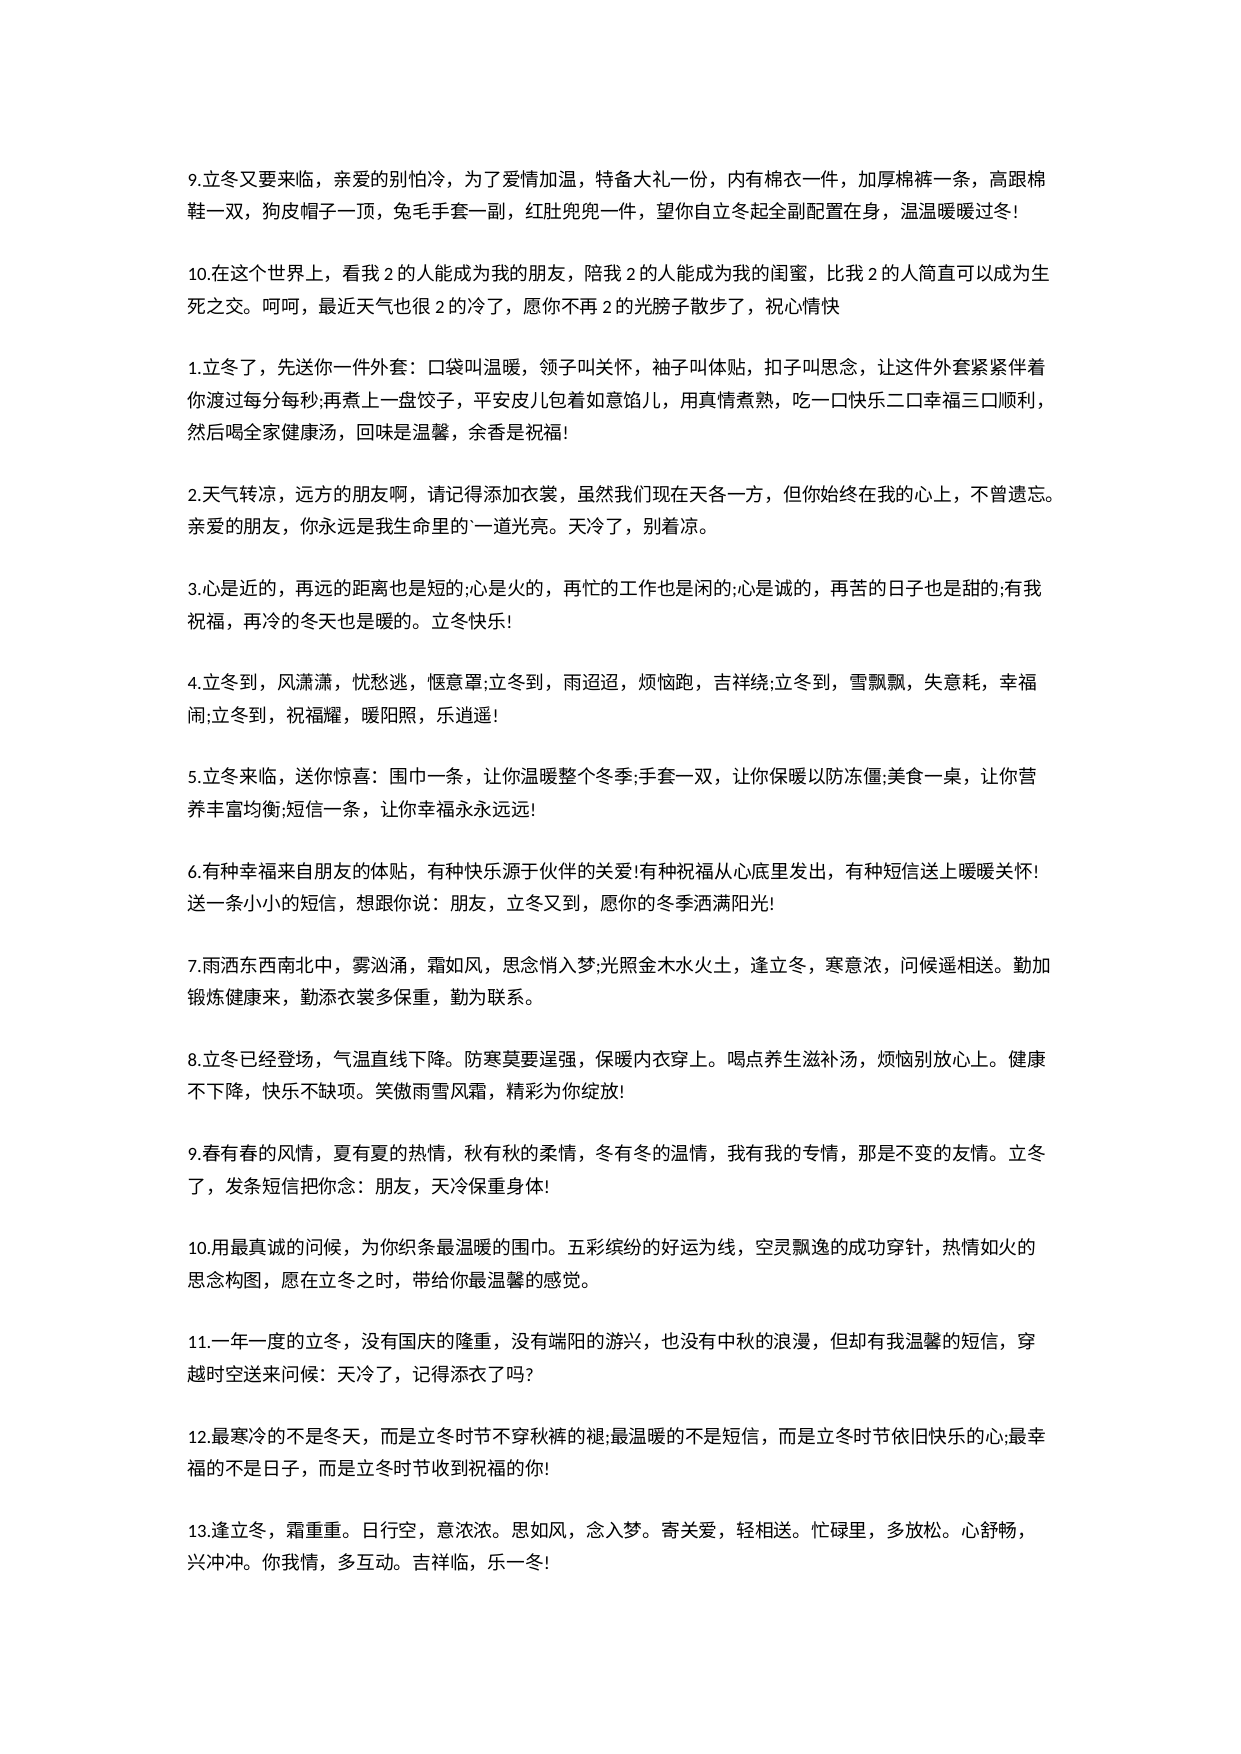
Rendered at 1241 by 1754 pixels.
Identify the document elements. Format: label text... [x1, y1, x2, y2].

text 4.立冬到，风潇潇，忧愁逃，惬意罩;立冬到，雨迢迢，烦恼跑，吉祥绕;立冬到，雪飘飘，失意耗，幸福闹;立冬到，祝福耀，暖阳照，乐逍遥! [187, 665, 1053, 730]
text 11.一年一度的立冬，没有国庆的隆重，没有端阳的游兴，也没有中秋的浪漫，但却有我温馨的短信，穿越时空送来问候：天冷了，记得添衣了吗? [187, 1324, 1053, 1389]
text 12.最寒冷的不是冬天，而是立冬时节不穿秋裤的褪;最温暖的不是短信，而是立冬时节依旧快乐的心;最幸福的不是日子，而是立冬时节收到祝福的你! [187, 1419, 1053, 1484]
text 9.立冬又要来临，亲爱的别怕冷，为了爱情加温，特备大礼一份，内有棉衣一件，加厚棉裤一条，高跟棉鞋一双，狗皮帽子一顶，兔毛手套一副，红肚兜兜一件，望你自立冬起全副配置在身，温温暖暖过冬! [187, 162, 1053, 227]
text 5.立冬来临，送你惊喜：围巾一条，让你温暖整个冬季;手套一双，让你保暖以防冻僵;美食一桌，让你营养丰富均衡;短信一条，让你幸福永永远远! [187, 759, 1053, 824]
text 7.雨洒东西南北中，雾汹涌，霜如风，思念悄入梦;光照金木水火土，逢立冬，寒意浓，问候遥相送。勤加锻炼健康来，勤添衣裳多保重，勤为联系。 [187, 948, 1053, 1013]
text 6.有种幸福来自朋友的体贴，有种快乐源于伙伴的关爱!有种祝福从心底里发出，有种短信送上暖暖关怀!送一条小小的短信，想跟你说：朋友，立冬又到，愿你的冬季洒满阳光! [187, 854, 1053, 919]
text 9.春有春的风情，夏有夏的热情，秋有秋的柔情，冬有冬的温情，我有我的专情，那是不变的友情。立冬了，发条短信把你念：朋友，天冷保重身体! [187, 1136, 1053, 1201]
text 13.逢立冬，霜重重。日行空，意浓浓。思如风，念入梦。寄关爱，轻相送。忙碌里，多放松。心舒畅，兴冲冲。你我情，多互动。吉祥临，乐一冬! [187, 1513, 1053, 1578]
text 1.立冬了，先送你一件外套：口袋叫温暖，领子叫关怀，袖子叫体贴，扣子叫思念，让这件外套紧紧伴着你渡过每分每秒;再煮上一盘饺子，平安皮儿包着如意馅儿，用真情煮熟，吃一口快乐二口幸福三口顺利，然后喝全家健康汤，回味是温馨，余香是祝福! [187, 350, 1053, 448]
text 2.天气转凉，远方的朋友啊，请记得添加衣裳，虽然我们现在天各一方，但你始终在我的心上，不曾遗忘。亲爱的朋友，你永远是我生命里的`一道光亮。天冷了，别着凉。 [187, 477, 1053, 542]
text 3.心是近的，再远的距离也是短的;心是火的，再忙的工作也是闲的;心是诚的，再苦的日子也是甜的;有我祝福，再冷的冬天也是暖的。立冬快乐! [187, 571, 1053, 636]
text 10.用最真诚的问候，为你织条最温暖的围巾。五彩缤纷的好运为线，空灵飘逸的成功穿针，热情如火的思念构图，愿在立冬之时，带给你最温馨的感觉。 [187, 1230, 1053, 1295]
text 8.立冬已经登场，气温直线下降。防寒莫要逞强，保暖内衣穿上。喝点养生滋补汤，烦恼别放心上。健康不下降，快乐不缺项。笑傲雨雪风霜，精彩为你绽放! [187, 1042, 1053, 1107]
text 10.在这个世界上，看我2的人能成为我的朋友，陪我2的人能成为我的闺蜜，比我2的人简直可以成为生死之交。呵呵，最近天气也很2的冷了，愿你不再2的光膀子散步了，祝心情快 [187, 256, 1053, 321]
